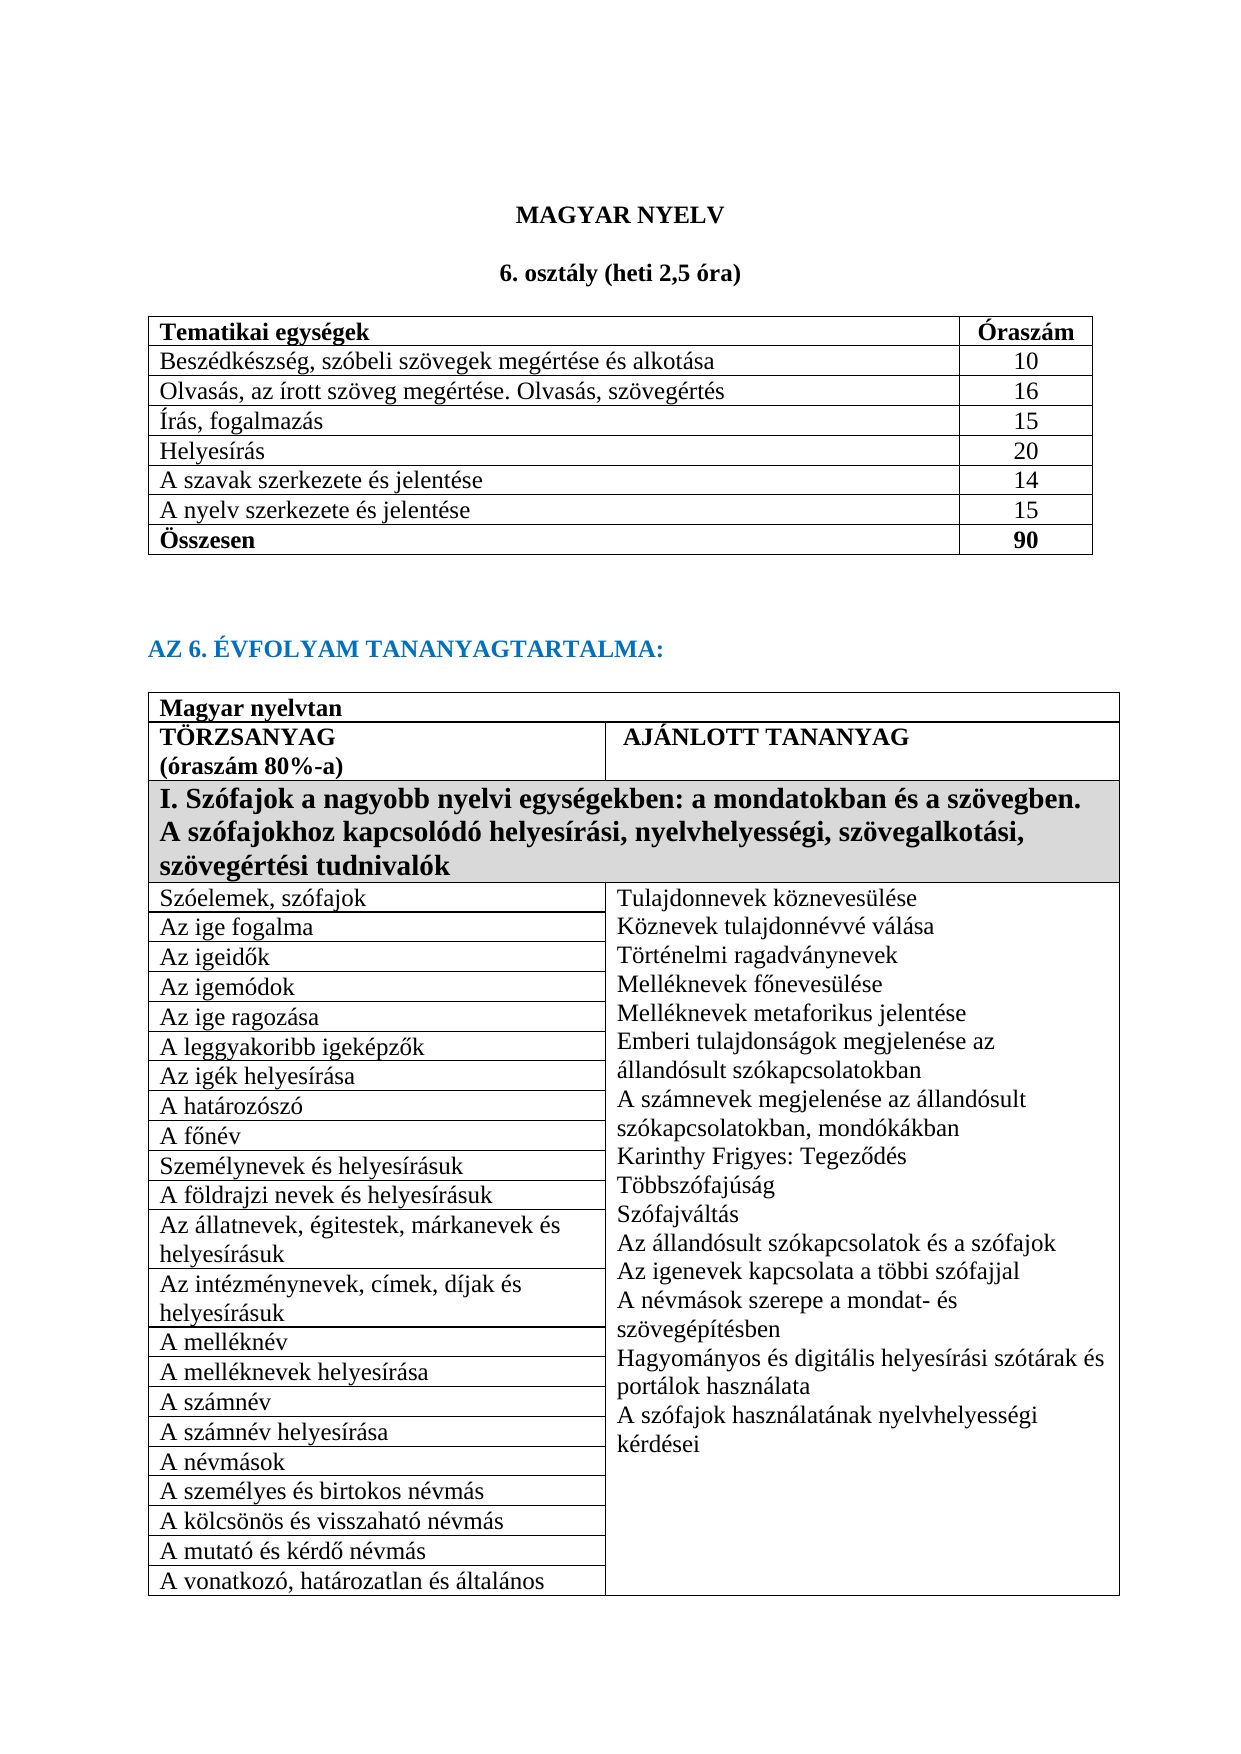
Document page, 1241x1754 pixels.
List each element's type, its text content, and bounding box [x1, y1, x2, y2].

table_cell A névmások [149, 1447, 605, 1475]
table_cell A melléknév [149, 1328, 605, 1356]
table_cell Az igék helyesírása [149, 1061, 605, 1090]
table_cell I. Szófajok a nagyobb nyelvi egységekben: a mondatokban és a szövegben. A szófajokhoz kapcsolódó helyesírási, nyelvhelyességi, szövegalkotási, szövegértési tudnivalók [149, 781, 1119, 882]
table_cell A személyes és birtokos névmás [149, 1476, 605, 1505]
table_cell A főnév [149, 1121, 605, 1150]
table_cell 14 [960, 466, 1092, 494]
table_cell 16 [960, 376, 1092, 405]
table_cell 10 [960, 346, 1092, 375]
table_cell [149, 1566, 605, 1594]
table_cell Az állatnevek, égitestek, márkanevek és helyesírásuk [149, 1210, 605, 1268]
table_cell AJÁNLOTT TANANYAG [606, 723, 1119, 780]
table_cell Írás, fogalmazás [149, 406, 959, 435]
table_cell A szavak szerkezete és jelentése [149, 466, 959, 494]
table_cell A földrajzi nevek és helyesírásuk [149, 1181, 605, 1209]
table_cell A számnév [149, 1387, 605, 1416]
table_header Óraszám [960, 317, 1092, 345]
table_cell Beszédkészség, szóbeli szövegek megértése és alkotása [149, 346, 959, 375]
text AZ 6. ÉVFOLYAM TANANYAGTARTALMA: [148, 634, 1093, 663]
table_cell Szóelemek, szófajok [149, 883, 605, 911]
table_cell Az ige fogalma [149, 913, 605, 941]
text 6. osztály (heti 2,5 óra) [148, 258, 1093, 287]
table_cell 15 [960, 495, 1092, 524]
text MAGYAR NYELV [148, 201, 1093, 229]
table_cell Az ige ragozása [149, 1002, 605, 1031]
table_cell 20 [960, 436, 1092, 464]
table_cell A nyelv szerkezete és jelentése [149, 495, 959, 524]
table_cell Személynevek és helyesírásuk [149, 1151, 605, 1179]
table_cell Az intézménynevek, címek, díjak és helyesírásuk [149, 1269, 605, 1326]
table_cell A kölcsönös és visszaható névmás [149, 1506, 605, 1535]
table_cell 15 [960, 406, 1092, 435]
table_cell 90 [960, 525, 1092, 554]
table_cell A számnév helyesírása [149, 1417, 605, 1446]
table_cell A melléknevek helyesírása [149, 1357, 605, 1386]
table_cell Tulajdonnevek köznevesülése Köznevek tulajdonnévvé válása Történelmi ragadványnevek Melléknevek főnevesülése Melléknevek metaforikus jelentése Emberi tulajdonságok megjelenése az állandósult szókapcsolatokban A számnevek megjelenése az állandósult szókapcsolatokban, mondókákban Karinthy Frigyes: Tegeződés Többszófajúság Szófajváltás Az állandósult szókapcsolatok és a szófajok Az igenevek kapcsolata a többi szófajjal A névmások szerepe a mondat- és szövegépítésben Hagyományos és digitális helyesírási szótárak és portálok használata A szófajok használatának nyelvhelyességi kérdései [606, 883, 1119, 1594]
table_cell Helyesírás [149, 436, 959, 464]
table_cell A mutató és kérdő névmás [149, 1536, 605, 1565]
table_cell A határozószó [149, 1091, 605, 1120]
table_cell Az igemódok [149, 972, 605, 1001]
table_cell A leggyakoribb igeképzők [149, 1032, 605, 1060]
table_cell Olvasás, az írott szöveg megértése. Olvasás, szövegértés [149, 376, 959, 405]
table_cell TÖRZSANYAG (óraszám 80%-a) [149, 723, 605, 780]
table_header Magyar nyelvtan [149, 693, 1119, 721]
table_cell Az igeidők [149, 942, 605, 971]
table_cell Összesen [149, 525, 959, 554]
table_header Tematikai egységek [149, 317, 959, 345]
